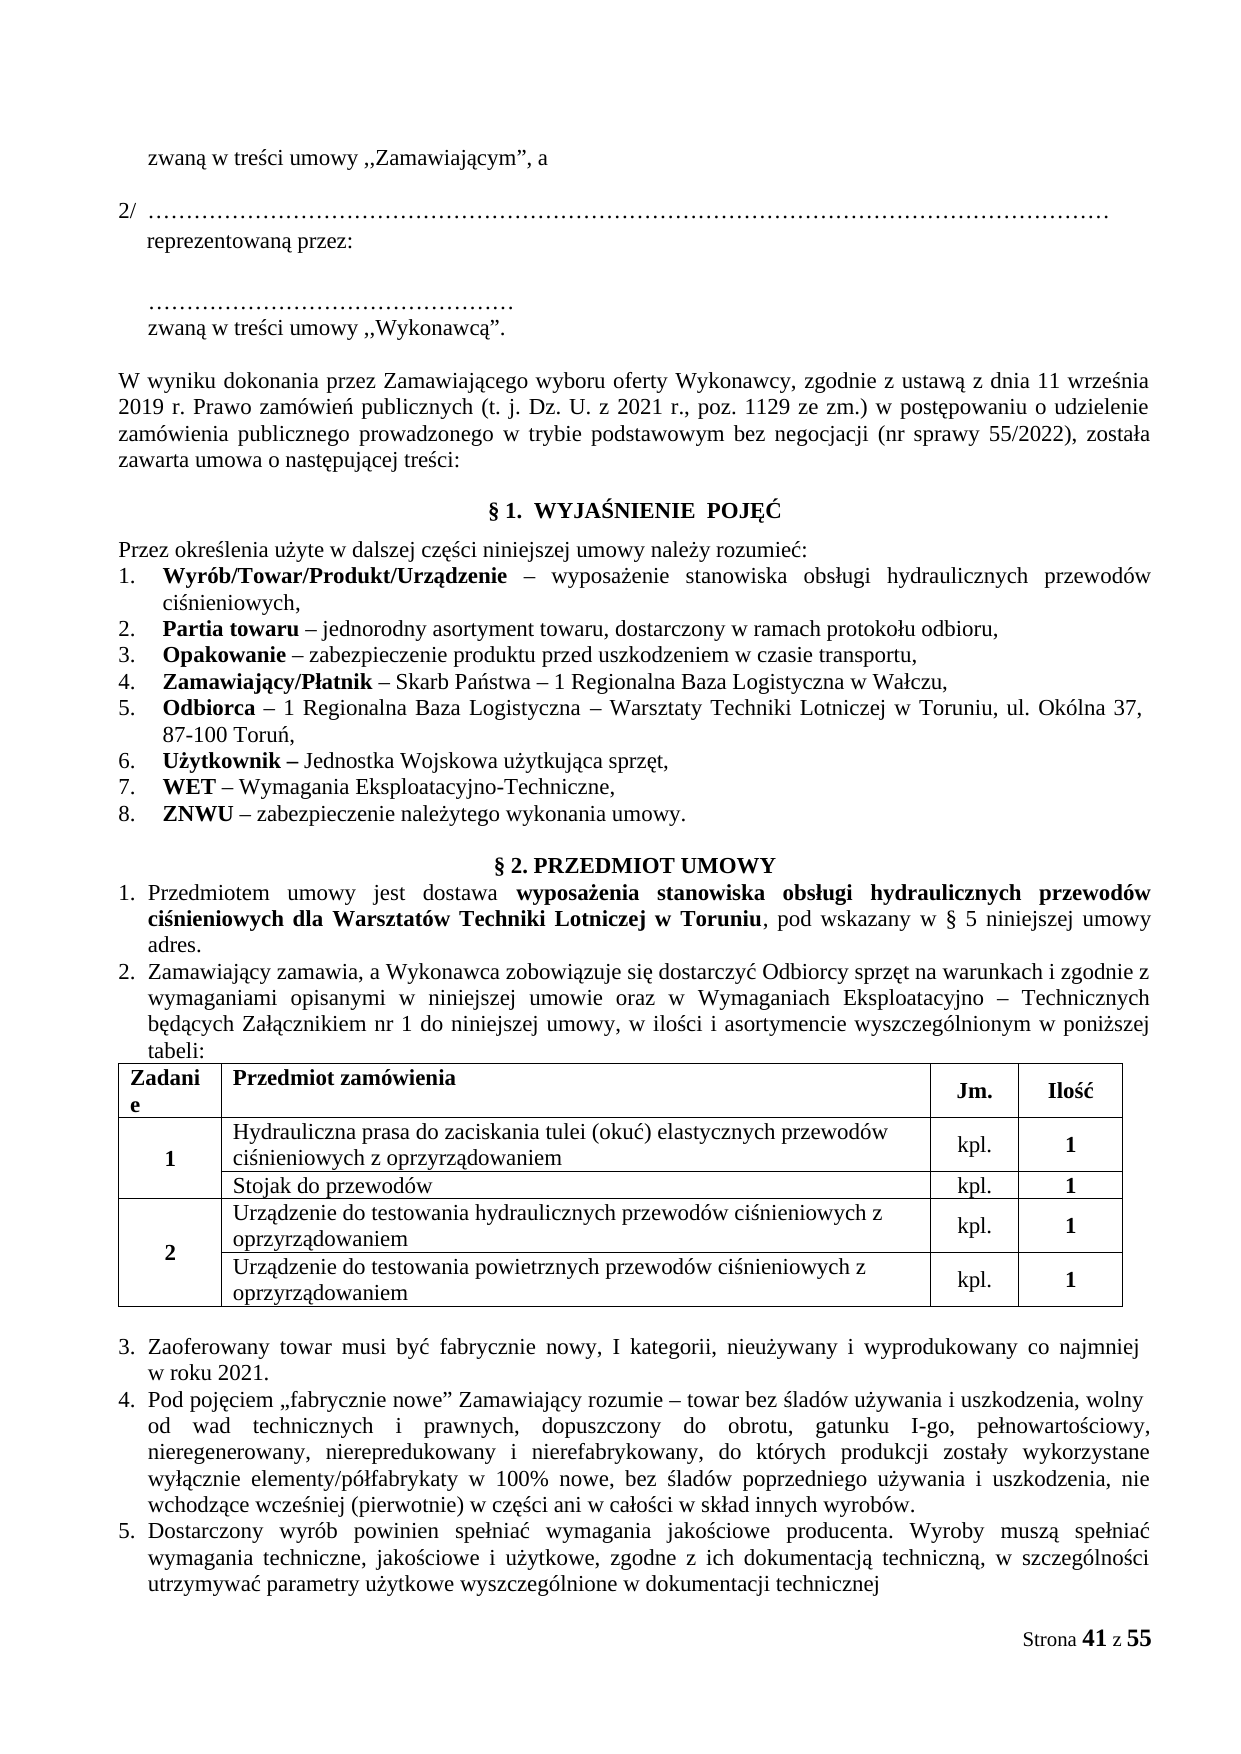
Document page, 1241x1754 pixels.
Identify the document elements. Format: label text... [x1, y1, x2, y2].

list Pod pojęciem „fabrycznie nowe” Zamawiający rozumie – towar bez śladów używania i uszkodzenia, wolny od wad technicznych i prawnych, dopuszczony do obrotu, gatunku I-go, pełnowartościowy, nieregenerowany, nierepredukowany i nierefabrykowany, do których produkcji zostały wykorzystane wyłącznie elementy/półfabrykaty w 100% nowe, bez śladów poprzedniego używania i uszkodzenia, nie wchodzące wcześniej (pierwotnie) w części ani w całości w skład innych wyrobów. [118, 1386, 1152, 1517]
table_header Zadanie [119, 1064, 221, 1117]
list Opakowanie – zabezpieczenie produktu przed uszkodzeniem w czasie transportu, [118, 642, 1152, 668]
text 2/ ……………………………………………………………………………………………………………… [118, 197, 1152, 223]
table_cell 1 [1019, 1199, 1122, 1252]
text zwaną w treści umowy ,,Wykonawcą”. [148, 314, 1152, 341]
list WET – Wymagania Eksploatacyjno-Techniczne, [118, 773, 1152, 800]
table_header Jm. [931, 1064, 1018, 1117]
list Zaoferowany towar musi być fabrycznie nowy, I kategorii, nieużywany i wyprodukowany co najmniej w roku 2021. [118, 1333, 1152, 1386]
table_cell kpl. [931, 1118, 1018, 1171]
table_cell 1 [1019, 1118, 1122, 1171]
list Zamawiający/Płatnik – Skarb Państwa – 1 Regionalna Baza Logistyczna w Wałczu, [118, 668, 1152, 694]
text reprezentowaną przez: [118, 227, 1152, 254]
table_cell Urządzenie do testowania hydraulicznych przewodów ciśnieniowych z oprzyrządowaniem [222, 1199, 930, 1252]
list Dostarczony wyrób powinien spełniać wymagania jakościowe producenta. Wyroby muszą spełniać wymagania techniczne, jakościowe i użytkowe, zgodne z ich dokumentacją techniczną, w szczególności utrzymywać parametry użytkowe wyszczególnione w dokumentacji technicznej [118, 1517, 1152, 1597]
list Przedmiotem umowy jest dostawa wyposażenia stanowiska obsługi hydraulicznych przewodów ciśnieniowych dla Warsztatów Techniki Lotniczej w Toruniu, pod wskazany w § 5 niniejszej umowy adres. [118, 879, 1152, 958]
text Przez określenia użyte w dalszej części niniejszej umowy należy rozumieć: [118, 536, 1152, 562]
text W wyniku dokonania przez Zamawiającego wyboru oferty Wykonawcy, zgodnie z ustawą z dnia 11 września 2019 r. Prawo zamówień publicznych (t. j. Dz. U. z 2021 r., poz. 1129 ze zm.) w postępowaniu o udzielenie zamówienia publicznego prowadzonego w trybie podstawowym bez negocjacji (nr sprawy 55/2022), została zawarta umowa o następującej treści: [118, 367, 1152, 472]
list Zamawiający zamawia, a Wykonawca zobowiązuje się dostarczyć Odbiorcy sprzęt na warunkach i zgodnie z wymaganiami opisanymi w niniejszej umowie oraz w Wymaganiach Eksploatacyjno – Technicznych będących Załącznikiem nr 1 do niniejszej umowy, w ilości i asortymencie wyszczególnionym w poniższej tabeli: [118, 958, 1152, 1063]
list Partia towaru – jednorodny asortyment towaru, dostarczony w ramach protokołu odbioru, [118, 615, 1166, 642]
table_cell kpl. [931, 1172, 1018, 1198]
text ………………………………………… [148, 288, 1152, 314]
table_cell 1 [1019, 1172, 1122, 1198]
table_cell 1 [119, 1118, 221, 1198]
table_cell 2 [119, 1199, 221, 1306]
table_cell kpl. [931, 1253, 1018, 1306]
table_cell Stojak do przewodów [222, 1172, 930, 1198]
list Użytkownik – Jednostka Wojskowa użytkująca sprzęt, [118, 747, 1152, 773]
table_header Przedmiot zamówienia [222, 1064, 930, 1117]
table_cell kpl. [931, 1199, 1018, 1252]
text § 1. WYJAŚNIENIE POJĘĆ [118, 497, 1152, 524]
list ZNWU – zabezpieczenie należytego wykonania umowy. [118, 800, 1152, 826]
list Wyrób/Towar/Produkt/Urządzenie – wyposażenie stanowiska obsługi hydraulicznych przewodów ciśnieniowych, [118, 562, 1152, 615]
table_cell Urządzenie do testowania powietrznych przewodów ciśnieniowych z oprzyrządowaniem [222, 1253, 930, 1306]
text § 2. PRZEDMIOT UMOWY [118, 852, 1152, 879]
text zwaną w treści umowy ,,Zamawiającym”, a [148, 144, 1152, 171]
list Odbiorca – 1 Regionalna Baza Logistyczna – Warsztaty Techniki Lotniczej w Toruniu, ul. Okólna 37, 87-100 Toruń, [118, 694, 1152, 747]
table_cell Hydrauliczna prasa do zaciskania tulei (okuć) elastycznych przewodów ciśnieniowych z oprzyrządowaniem [222, 1118, 930, 1171]
table_cell 1 [1019, 1253, 1122, 1306]
table_header Ilość [1019, 1064, 1122, 1117]
